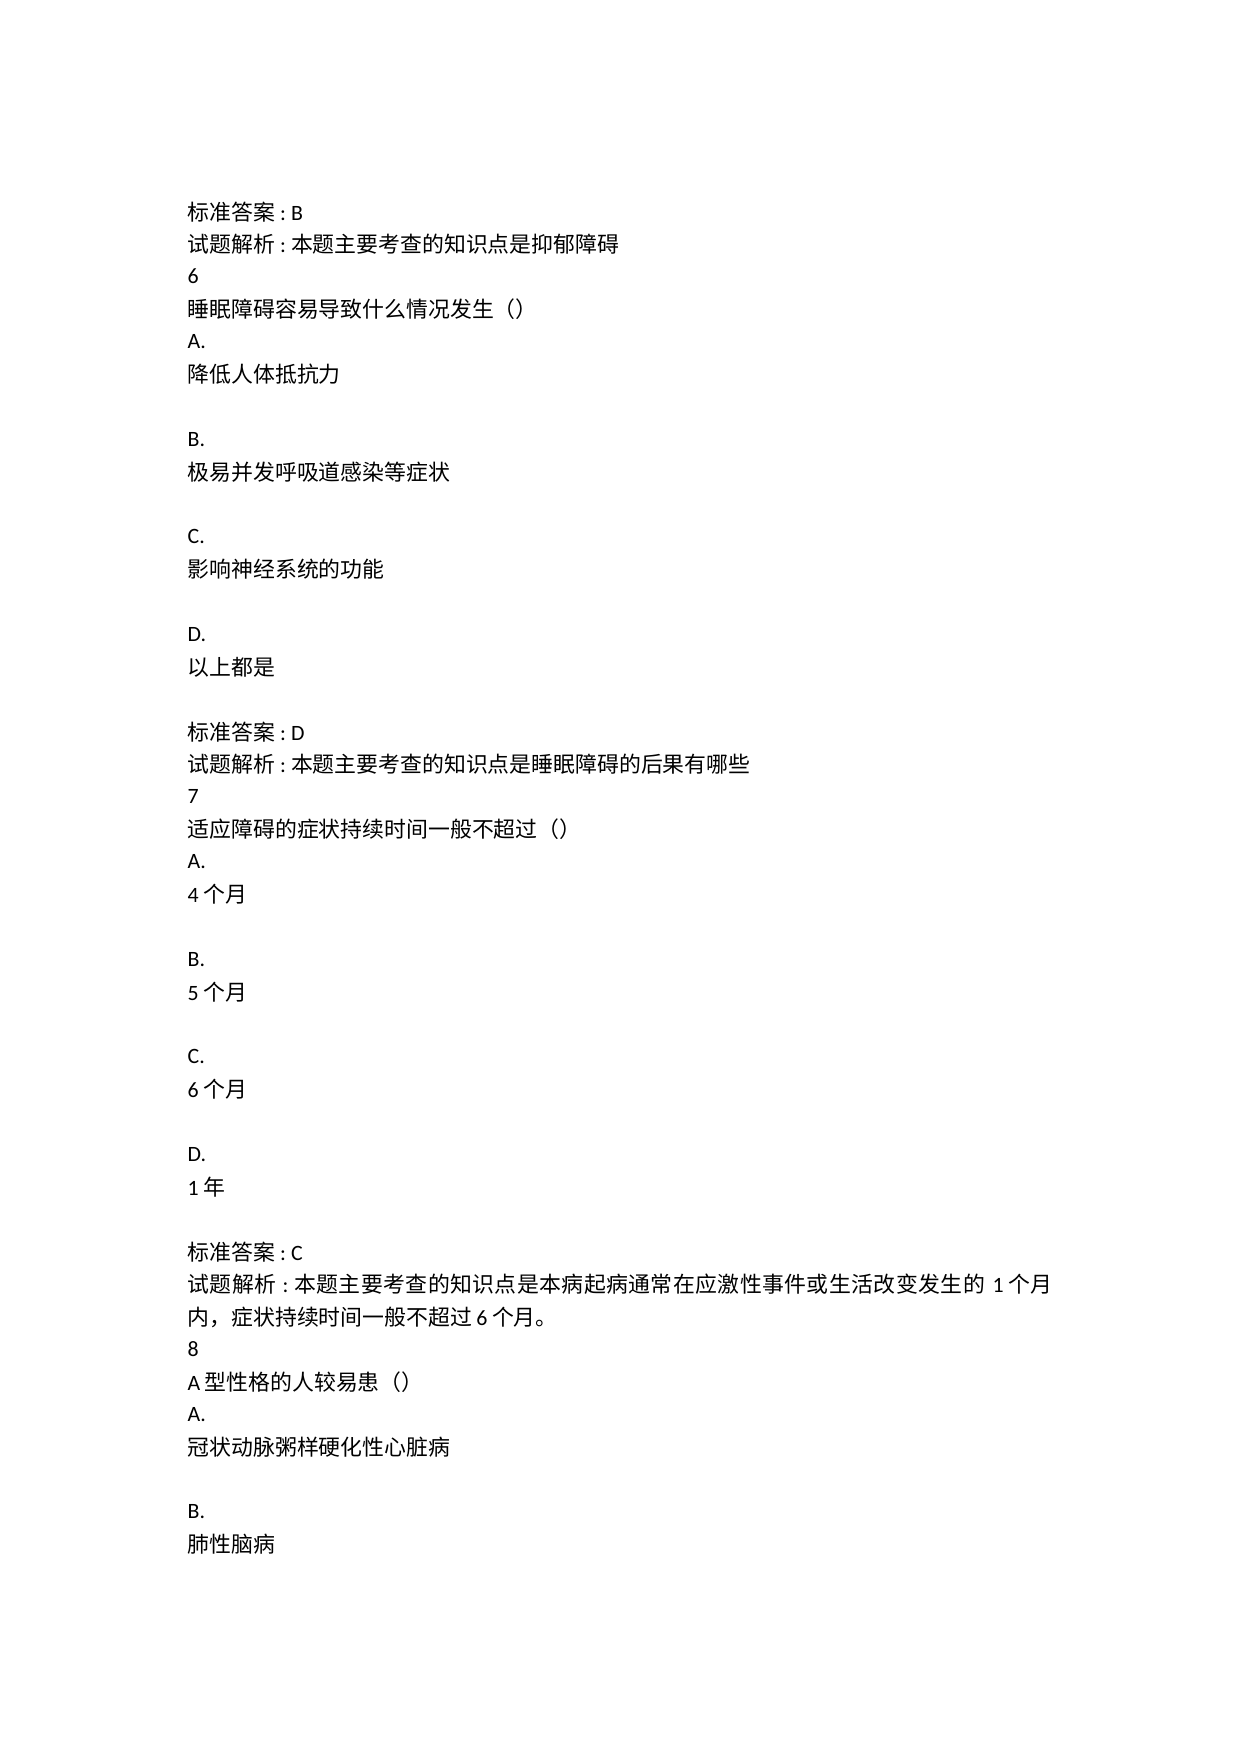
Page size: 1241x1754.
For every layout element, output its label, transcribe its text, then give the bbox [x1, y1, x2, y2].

text 标准答案 : D [187, 714, 1053, 747]
text C. [187, 519, 1053, 552]
text 7 [187, 779, 1053, 812]
text 以上都是 [187, 649, 1053, 682]
text A. [187, 324, 1053, 357]
text 试题解析 : 本题主要考查的知识点是本病起病通常在应激性事件或生活改变发生的1个月内，症状持续时间一般不超过6个月。 [187, 1267, 1053, 1332]
text 睡眠障碍容易导致什么情况发生（） [187, 292, 1053, 324]
text 降低人体抵抗力 [187, 357, 1053, 389]
text B. [187, 1494, 1053, 1527]
text 6个月 [187, 1072, 1053, 1104]
text B. [187, 942, 1053, 974]
text 4个月 [187, 877, 1053, 909]
text C. [187, 1039, 1053, 1072]
text 试题解析 : 本题主要考查的知识点是抑郁障碍 [187, 227, 1053, 259]
text 5个月 [187, 974, 1053, 1007]
text B. [187, 422, 1053, 454]
text 8 [187, 1332, 1053, 1364]
text A. [187, 844, 1053, 877]
text 标准答案 : B [187, 194, 1053, 227]
text 6 [187, 259, 1053, 292]
text 试题解析 : 本题主要考查的知识点是睡眠障碍的后果有哪些 [187, 747, 1053, 779]
text 标准答案 : C [187, 1234, 1053, 1267]
text 极易并发呼吸道感染等症状 [187, 454, 1053, 487]
text D. [187, 617, 1053, 649]
text 肺性脑病 [187, 1527, 1053, 1559]
text A型性格的人较易患（） [187, 1364, 1053, 1397]
text 冠状动脉粥样硬化性心脏病 [187, 1429, 1053, 1462]
text A. [187, 1397, 1053, 1429]
text 影响神经系统的功能 [187, 552, 1053, 584]
text D. [187, 1137, 1053, 1169]
text 适应障碍的症状持续时间一般不超过（） [187, 812, 1053, 844]
text 1年 [187, 1169, 1053, 1202]
